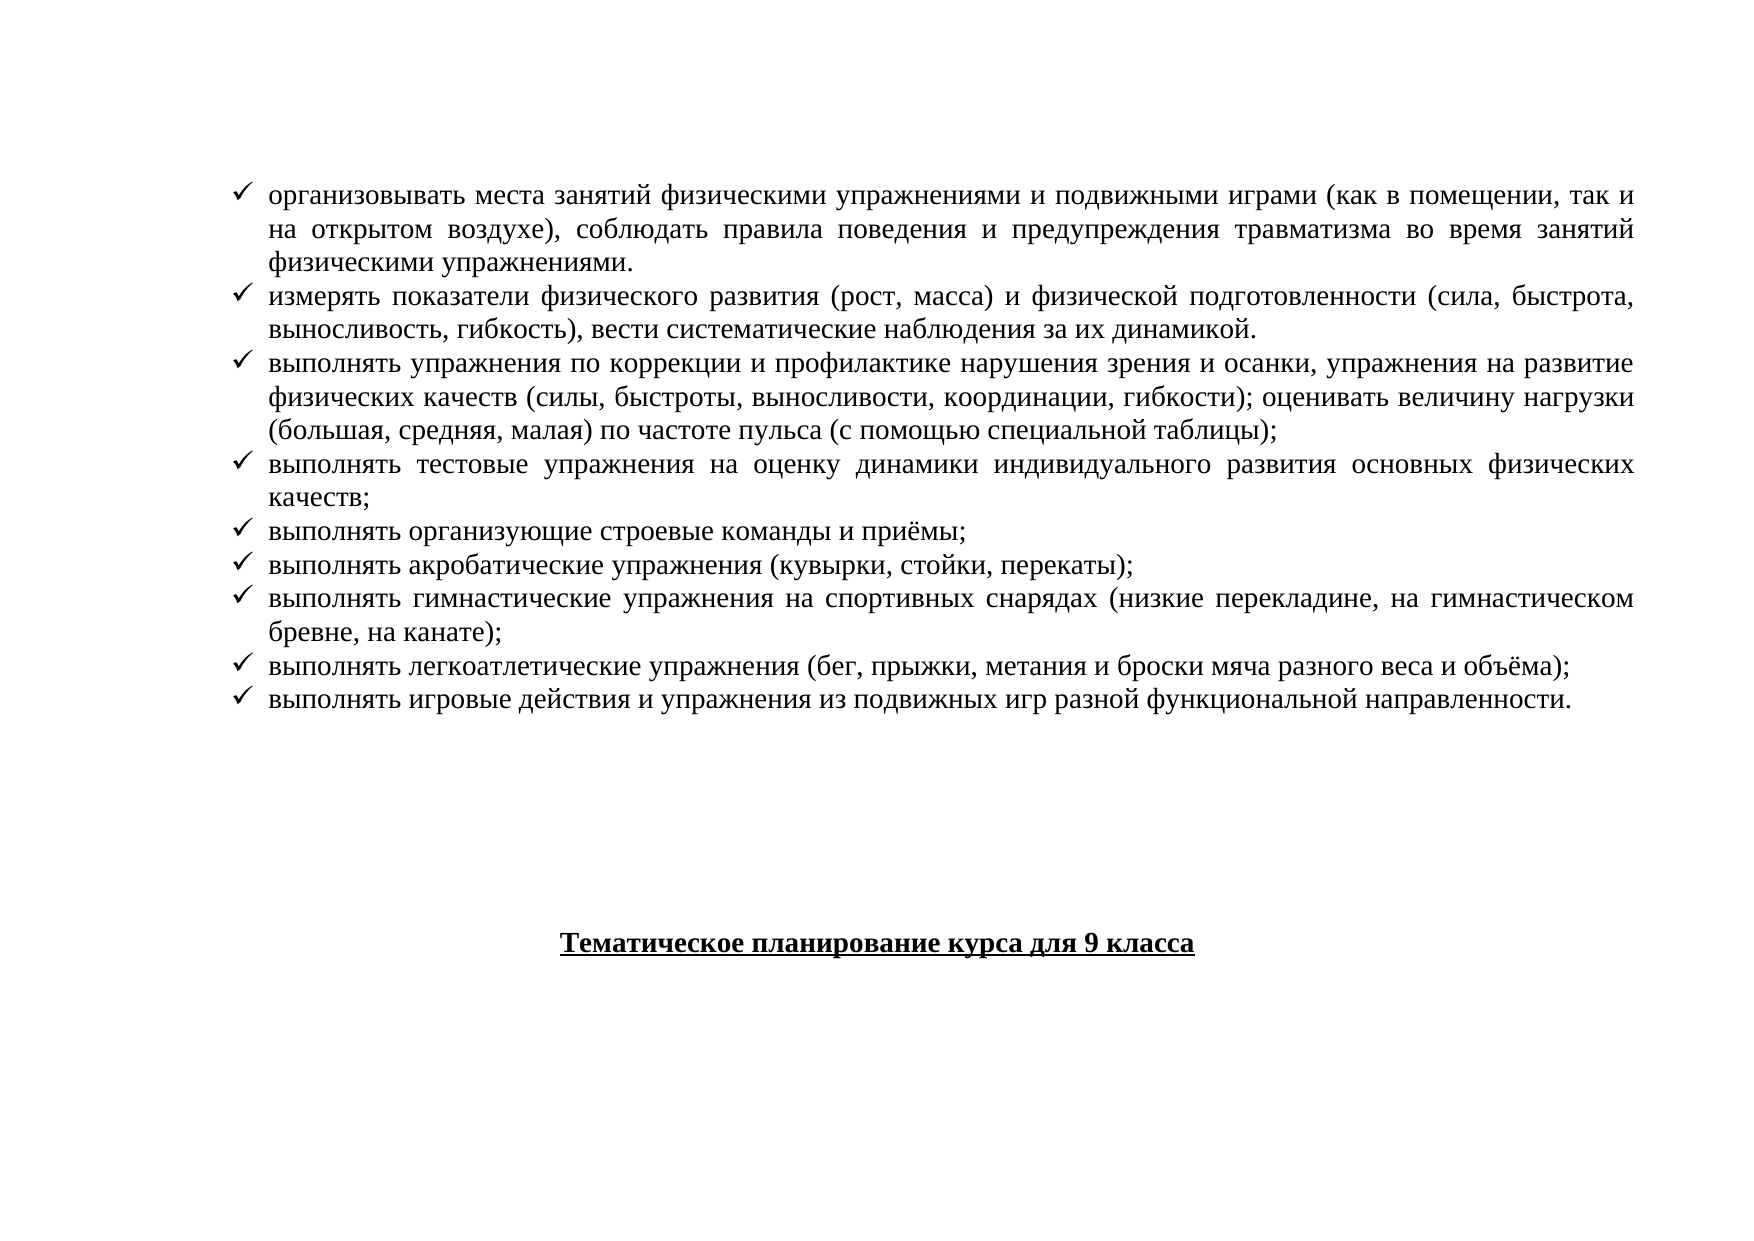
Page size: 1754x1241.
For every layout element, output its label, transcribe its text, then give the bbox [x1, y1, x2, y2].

list организовывать места занятий физическими упражнениями и подвижными играми (как в помещении, так и на открытом воздухе), соблюдать правила поведения и предупреждения травматизма во время занятий физическими упражнениями. [231, 177, 1636, 278]
list выполнять акробатические упражнения (кувырки, стойки, перекаты); [231, 547, 1636, 580]
list измерять показатели физического развития (рост, масса) и физической подготовленности (сила, быстрота, выносливость, гибкость), вести систематические наблюдения за их динамикой. [231, 278, 1636, 345]
list выполнять легкоатлетические упражнения (бег, прыжки, метания и броски мяча разного веса и объёма); [231, 648, 1636, 681]
list выполнять организующие строевые команды и приёмы; [231, 513, 1636, 547]
list выполнять упражнения по коррекции и профилактике нарушения зрения и осанки, упражнения на развитие физических качеств (силы, быстроты, выносливости, координации, гибкости); оценивать величину нагрузки (большая, средняя, малая) по частоте пульса (с помощью специальной таблицы); [231, 345, 1636, 446]
list выполнять тестовые упражнения на оценку динамики индивидуального развития основных физических качеств; [231, 446, 1636, 513]
list выполнять игровые действия и упражнения из подвижных игр разной функциональной направленности. [231, 681, 1636, 715]
text Тематическое планирование курса для 9 класса [118, 925, 1636, 958]
list выполнять гимнастические упражнения на спортивных снарядах (низкие перекладине, на гимнастическом бревне, на канате); [231, 580, 1636, 648]
